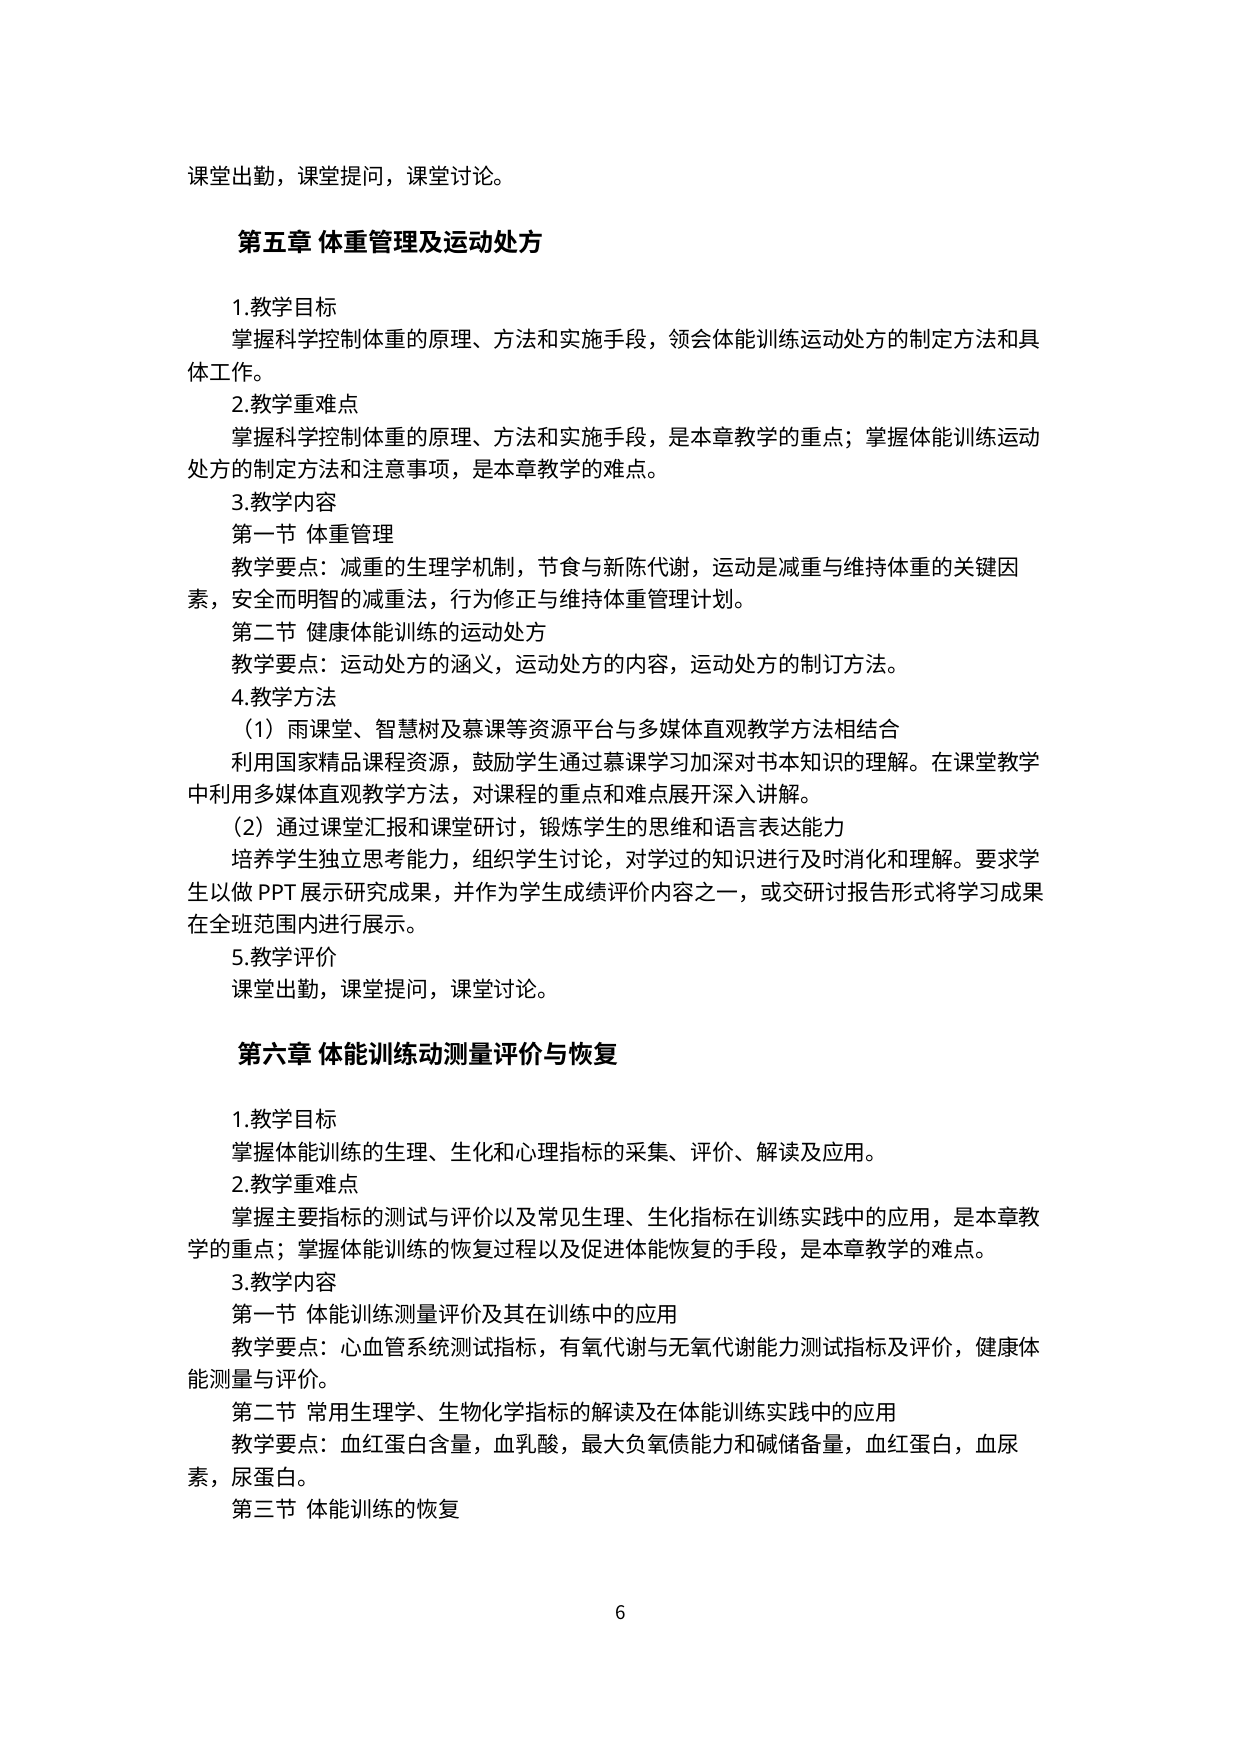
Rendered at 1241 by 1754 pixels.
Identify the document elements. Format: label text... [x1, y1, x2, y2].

text 3.教学内容 [187, 484, 1053, 517]
text （2）通过课堂汇报和课堂研讨，锻炼学生的思维和语言表达能力 [187, 809, 1053, 842]
text 1.教学目标 [187, 1102, 1053, 1134]
text 第一节 体能训练测量评价及其在训练中的应用 [187, 1297, 1053, 1329]
text （1）雨课堂、智慧树及慕课等资源平台与多媒体直观教学方法相结合 [187, 712, 1053, 744]
text 4.教学方法 [187, 679, 1053, 712]
text 课堂出勤，课堂提问，课堂讨论。 [187, 159, 1053, 191]
text 教学要点：减重的生理学机制，节食与新陈代谢，运动是减重与维持体重的关键因素，安全而明智的减重法，行为修正与维持体重管理计划。 [187, 549, 1053, 614]
text 课堂出勤，课堂提问，课堂讨论。 [187, 972, 1053, 1004]
text 掌握科学控制体重的原理、方法和实施手段，是本章教学的重点；掌握体能训练运动处方的制定方法和注意事项，是本章教学的难点。 [187, 419, 1053, 484]
text 培养学生独立思考能力，组织学生讨论，对学过的知识进行及时消化和理解。要求学生以做PPT展示研究成果，并作为学生成绩评价内容之一，或交研讨报告形式将学习成果在全班范围内进行展示。 [187, 842, 1053, 939]
text 2.教学重难点 [187, 1167, 1053, 1199]
text 第三节 体能训练的恢复 [187, 1492, 1053, 1524]
text 第二节 健康体能训练的运动处方 [187, 614, 1053, 647]
text 第六章 体能训练动测量评价与恢复 [187, 1021, 1053, 1086]
text 第二节 常用生理学、生物化学指标的解读及在体能训练实践中的应用 [187, 1394, 1053, 1427]
text 第一节 体重管理 [187, 517, 1053, 549]
text 教学要点：血红蛋白含量，血乳酸，最大负氧债能力和碱储备量，血红蛋白，血尿素，尿蛋白。 [187, 1427, 1053, 1492]
text 5.教学评价 [187, 939, 1053, 972]
text 教学要点：运动处方的涵义，运动处方的内容，运动处方的制订方法。 [187, 647, 1053, 679]
text 掌握主要指标的测试与评价以及常见生理、生化指标在训练实践中的应用，是本章教学的重点；掌握体能训练的恢复过程以及促进体能恢复的手段，是本章教学的难点。 [187, 1199, 1053, 1264]
text 第五章 体重管理及运动处方 [187, 208, 1053, 273]
text 2.教学重难点 [187, 387, 1053, 419]
text 1.教学目标 [187, 289, 1053, 322]
text 利用国家精品课程资源，鼓励学生通过慕课学习加深对书本知识的理解。在课堂教学中利用多媒体直观教学方法，对课程的重点和难点展开深入讲解。 [187, 744, 1053, 809]
text 掌握科学控制体重的原理、方法和实施手段，领会体能训练运动处方的制定方法和具体工作。 [187, 322, 1053, 387]
text 教学要点：心血管系统测试指标，有氧代谢与无氧代谢能力测试指标及评价，健康体能测量与评价。 [187, 1329, 1053, 1394]
text 3.教学内容 [187, 1264, 1053, 1297]
text 掌握体能训练的生理、生化和心理指标的采集、评价、解读及应用。 [187, 1134, 1053, 1167]
